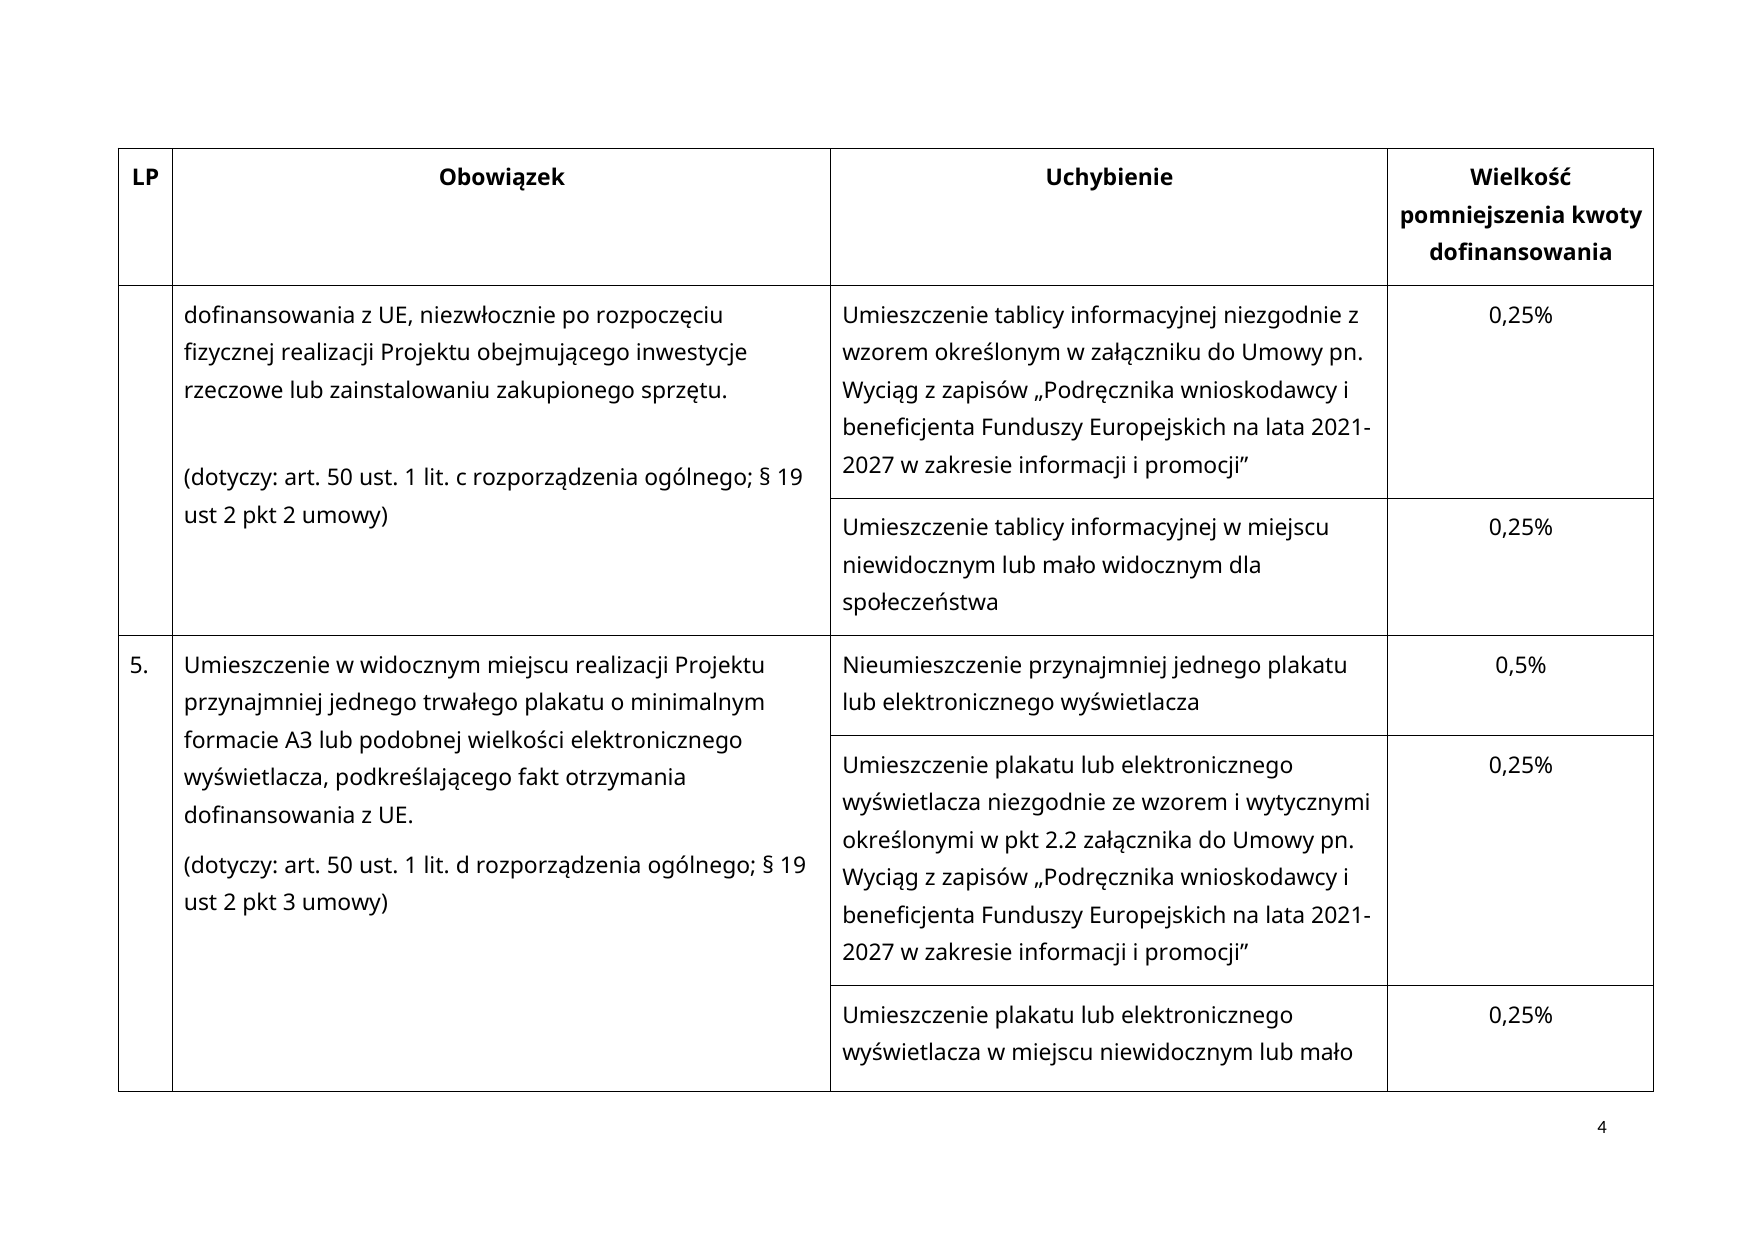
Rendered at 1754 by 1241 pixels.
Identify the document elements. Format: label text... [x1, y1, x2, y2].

table_cell Umieszczenie tablicy informacyjnej niezgodnie z wzorem określonym w załączniku do Umowy pn. Wyciąg z zapisów „Podręcznika wnioskodawcy i beneficjenta Funduszy Europejskich na lata 2021-2027 w zakresie informacji i promocji” [831, 286, 1387, 498]
table_cell 4. [119, 286, 172, 635]
table_header LP [119, 149, 172, 285]
table_cell 0,25% [1388, 499, 1653, 635]
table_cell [173, 286, 830, 635]
table_cell 0,25% [1388, 736, 1653, 985]
table_header Wielkość pomniejszenia kwoty dofinansowania [1388, 149, 1653, 285]
table_cell Nieumieszczenie przynajmniej jednego plakatu lub elektronicznego wyświetlacza [831, 636, 1387, 735]
table_cell 0,5% [1388, 636, 1653, 735]
table_header Obowiązek [173, 149, 830, 285]
table_cell Umieszczenie w widocznym miejscu realizacji Projektu przynajmniej jednego trwałego plakatu o minimalnym formacie A3 lub podobnej wielkości elektronicznego wyświetlacza, podkreślającego fakt otrzymania dofinansowania z UE. (dotyczy: art. 50 ust. 1 lit. d rozporządzenia ogólnego; § 19 ust 2 pkt 3 umowy) [173, 636, 830, 1091]
table_cell Umieszczenie plakatu lub elektronicznego wyświetlacza niezgodnie ze wzorem i wytycznymi określonymi w pkt 2.2 załącznika do Umowy pn. Wyciąg z zapisów „Podręcznika wnioskodawcy i beneficjenta Funduszy Europejskich na lata 2021-2027 w zakresie informacji i promocji” [831, 736, 1387, 985]
table_cell 5. [119, 636, 172, 1091]
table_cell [831, 986, 1387, 1091]
table_cell 0,25% [1388, 986, 1653, 1091]
table_cell Umieszczenie tablicy informacyjnej w miejscu niewidocznym lub mało widocznym dla społeczeństwa [831, 499, 1387, 635]
table_header Uchybienie [831, 149, 1387, 285]
table_cell 0,25% [1388, 286, 1653, 498]
